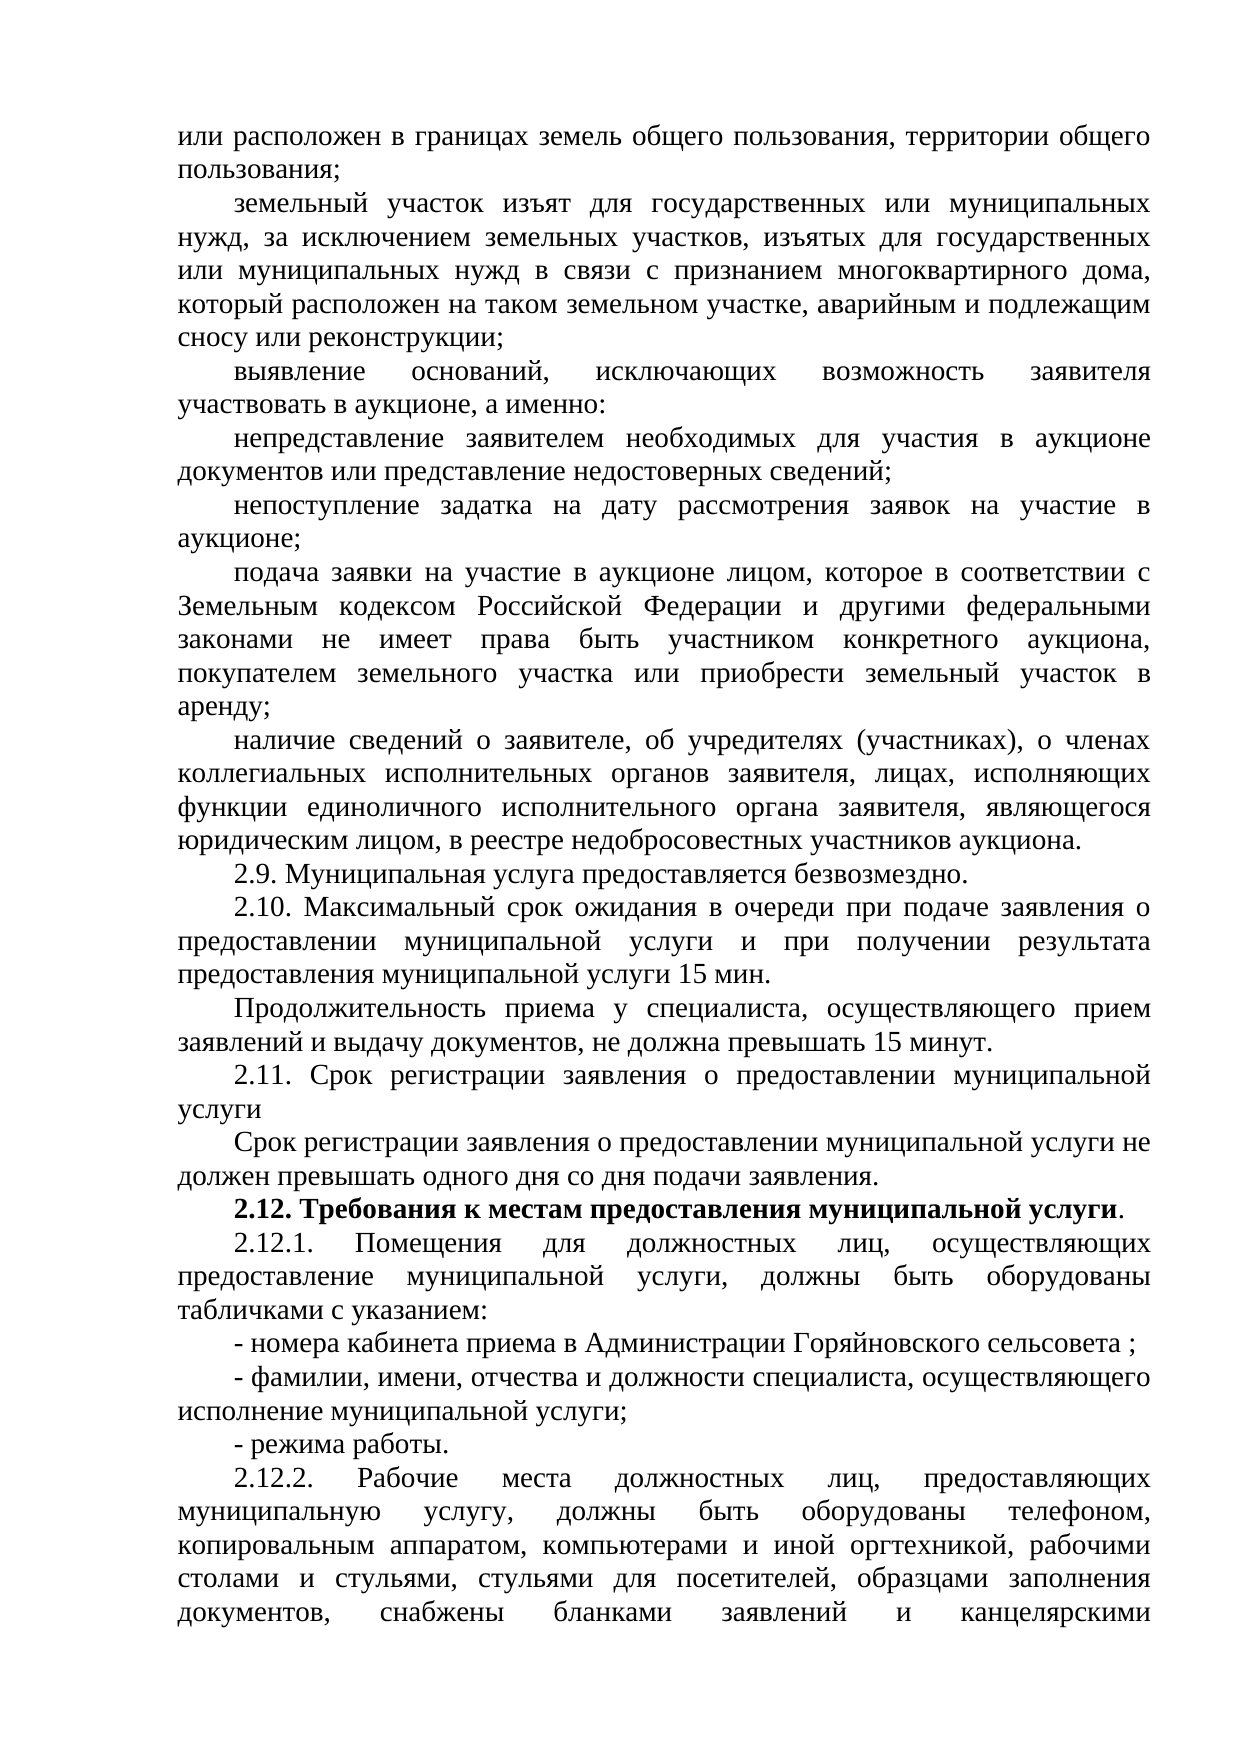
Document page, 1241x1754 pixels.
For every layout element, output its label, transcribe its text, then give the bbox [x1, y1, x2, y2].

text подача заявки на участие в аукционе лицом, которое в соответствии с Земельным кодексом Российской Федерации и другими федеральными законами не имеет права быть участником конкретного аукциона, покупателем земельного участка или приобрести земельный участок в аренду; [177, 554, 1152, 722]
text выявление оснований, исключающих возможность заявителя участвовать в аукционе, а именно: [177, 353, 1152, 420]
text 2.11. Срок регистрации заявления о предоставлении муниципальной услуги [177, 1057, 1152, 1124]
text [177, 1460, 1152, 1627]
text непредставление заявителем необходимых для участия в аукционе документов или представление недостоверных сведений; [177, 420, 1152, 487]
text Продолжительность приема у специалиста, осуществляющего прием заявлений и выдачу документов, не должна превышать 15 минут. [177, 990, 1152, 1057]
text - номера кабинета приема в Администрации Горяйновского сельсовета ; [177, 1326, 1152, 1359]
text 2.12. Требования к местам предоставления муниципальной услуги. [177, 1191, 1152, 1225]
text земельный участок изъят для государственных или муниципальных нужд, за исключением земельных участков, изъятых для государственных или муниципальных нужд в связи с признанием многоквартирного дома, который расположен на таком земельном участке, аварийным и подлежащим сносу или реконструкции; [177, 185, 1152, 353]
text 2.12.1. Помещения для должностных лиц, осуществляющих предоставление муниципальной услуги, должны быть оборудованы табличками с указанием: [177, 1225, 1152, 1326]
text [177, 118, 1152, 185]
text - режима работы. [177, 1426, 1152, 1460]
text - фамилии, имени, отчества и должности специалиста, осуществляющего исполнение муниципальной услуги; [177, 1359, 1152, 1426]
text 2.9. Муниципальная услуга предоставляется безвозмездно. [177, 856, 1152, 889]
text непоступление задатка на дату рассмотрения заявок на участие в аукционе; [177, 487, 1152, 554]
text 2.10. Максимальный срок ожидания в очереди при подаче заявления о предоставлении муниципальной услуги и при получении результата предоставления муниципальной услуги 15 мин. [177, 889, 1152, 990]
text Срок регистрации заявления о предоставлении муниципальной услуги не должен превышать одного дня со дня подачи заявления. [177, 1124, 1152, 1191]
text наличие сведений о заявителе, об учредителях (участниках), о членах коллегиальных исполнительных органов заявителя, лицах, исполняющих функции единоличного исполнительного органа заявителя, являющегося юридическим лицом, в реестре недобросовестных участников аукциона. [177, 722, 1152, 856]
